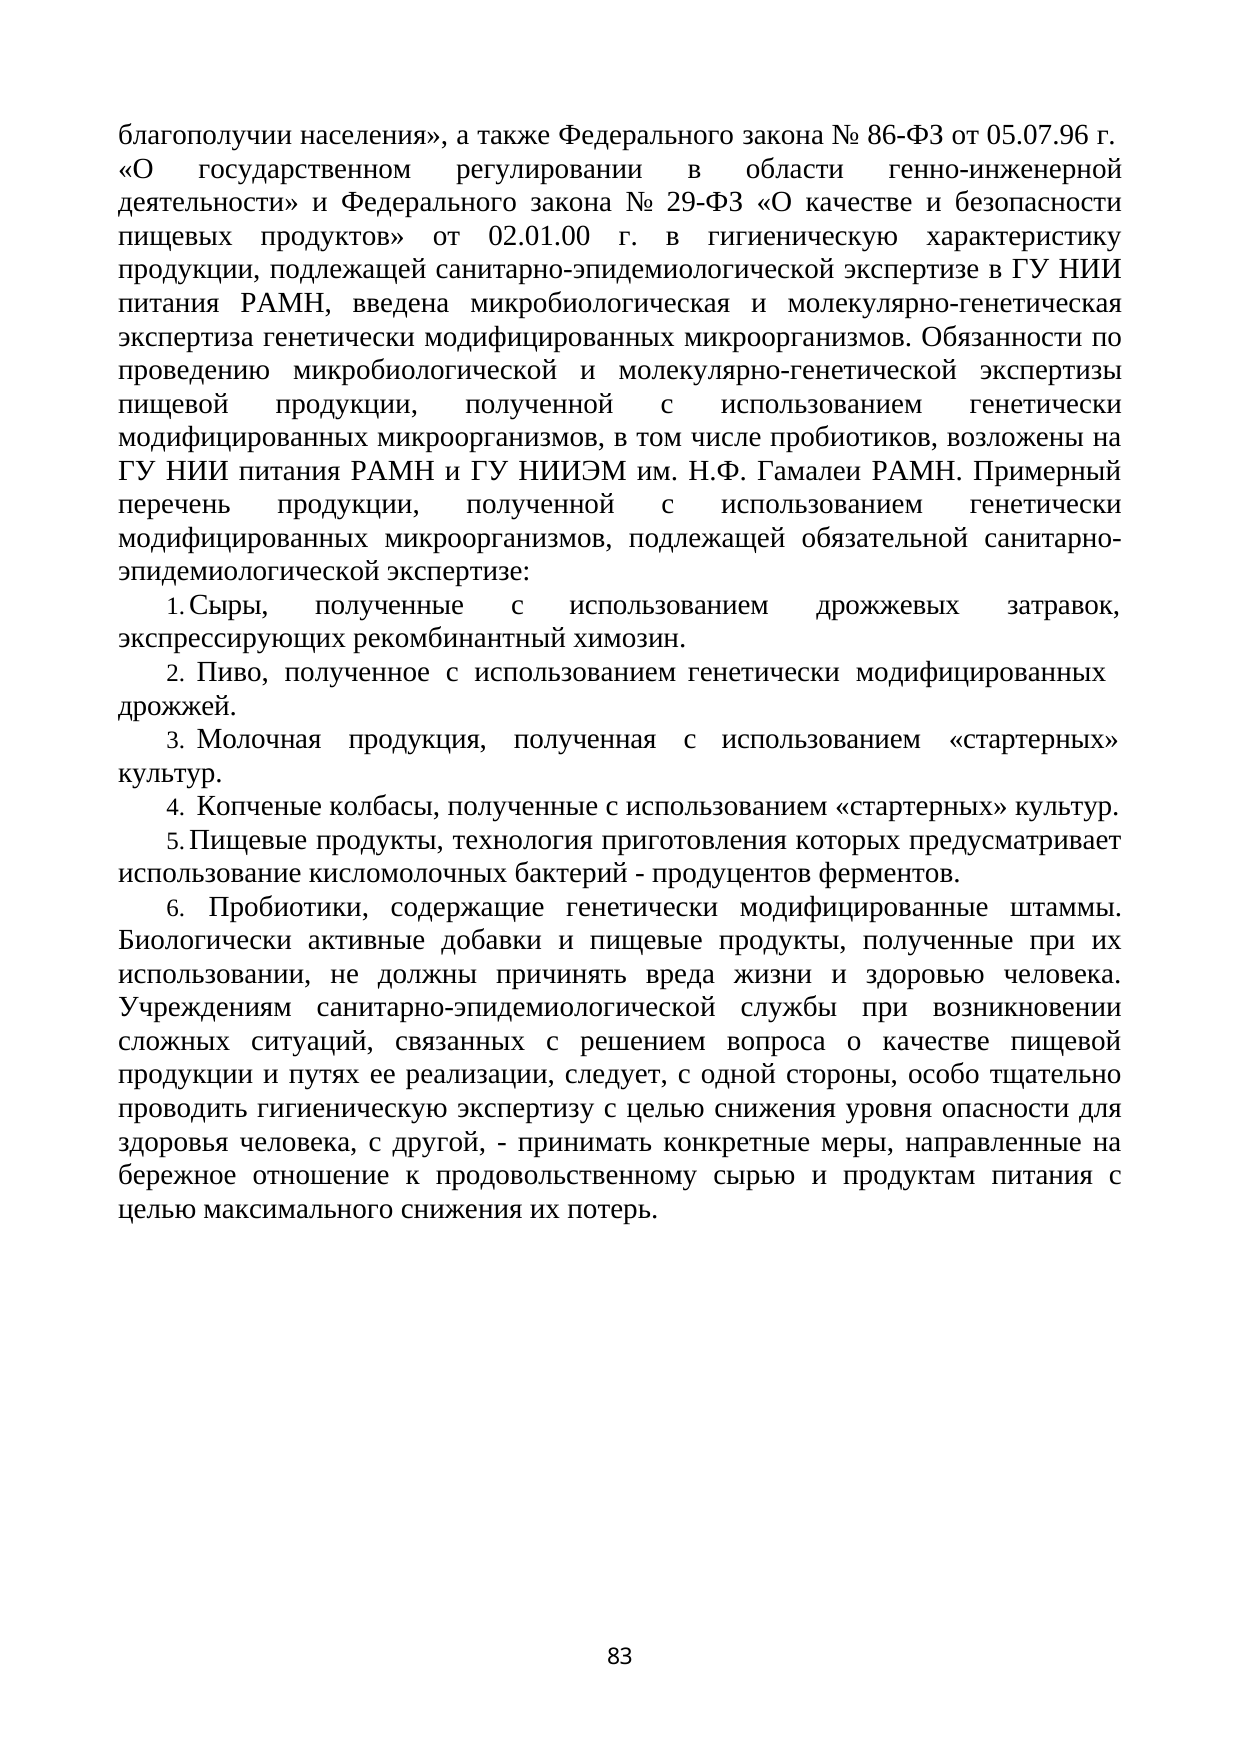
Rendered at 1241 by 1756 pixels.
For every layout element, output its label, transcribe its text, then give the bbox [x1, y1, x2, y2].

list Пиво, полученное с использованием генетически модифицированных дрожжей. [118, 654, 1122, 721]
list Копченые колбасы, полученные с использованием «стартерных» культур. [166, 788, 1146, 822]
text благополучии населения», а также Федерального закона № 86-ФЗ от 05.07.96 г. [118, 117, 1146, 151]
text «О государственном регулировании в области генно-инженерной деятельности» и Федерального закона № 29-ФЗ «О качестве и безопасности пищевых продуктов» от 02.01.00 г. в гигиеническую характеристику продукции, подлежащей санитарно-эпидемиологической экспертизе в ГУ НИИ питания РАМН, введена микробиологическая и молекулярно-генетическая экспертиза генетически модифицированных микроорганизмов. Обязанности по проведению микробиологической и молекулярно-генетической экспертизы пищевой продукции, полученной с использованием генетически модифицированных микроорганизмов, в том числе пробиотиков, возложены на ГУ НИИ питания РАМН и ГУ НИИЭМ им. Н.Ф. Гамалеи РАМН. Примерный перечень продукции, полученной с использованием генетически модифицированных микроорганизмов, подлежащей обязательной санитарно- эпидемиологической экспертизе: [118, 151, 1123, 587]
list Сыры, полученные с использованием дрожжевых затравок, экспрессирующих рекомбинантный химозин. [118, 587, 1122, 654]
list Молочная продукция, полученная с использованием «стартерных» культур. [118, 721, 1122, 788]
list Пищевые продукты, технология приготовления которых предусматривает использование кисломолочных бактерий - продуцентов ферментов. [118, 822, 1122, 889]
list Пробиотики, содержащие генетически модифицированные штаммы. Биологически активные добавки и пищевые продукты, полученные при их использовании, не должны причинять вреда жизни и здоровью человека. Учреждениям санитарно-эпидемиологической службы при возникновении сложных ситуаций, связанных с решением вопроса о качестве пищевой продукции и путях ее реализации, следует, с одной стороны, особо тщательно проводить гигиеническую экспертизу с целью снижения уровня опасности для здоровья человека, с другой, - принимать конкретные меры, направленные на бережное отношение к продовольственному сырью и продуктам питания с целью максимального снижения их потерь. [118, 889, 1123, 1224]
